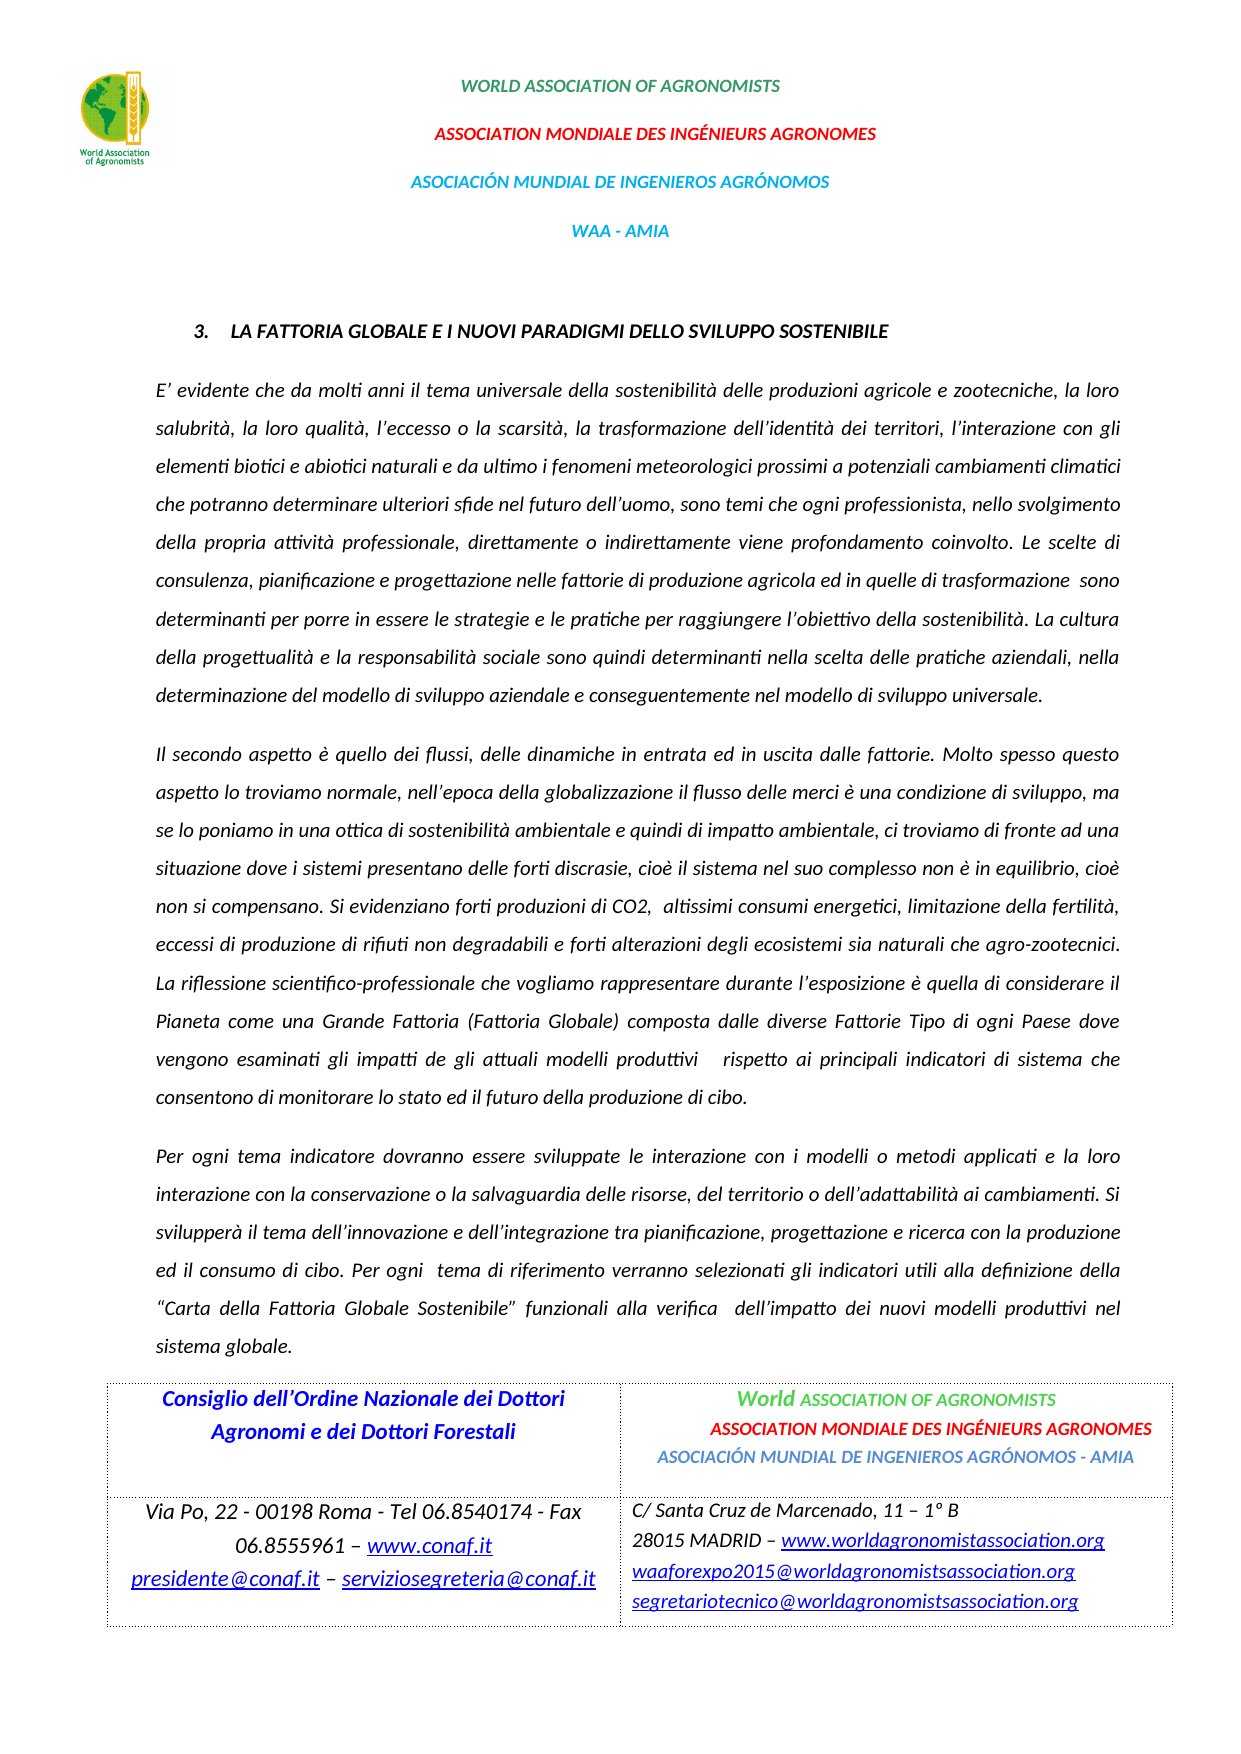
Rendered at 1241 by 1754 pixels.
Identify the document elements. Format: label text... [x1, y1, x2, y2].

text Per ogni tema indicatore dovranno essere sviluppate le interazione con i modelli o metodi applicati e la loro interazione con la conservazione o la salvaguardia delle risorse, del territorio o dell’adattabilità ai cambiamenti. Si svilupperà il tema dell’innovazione e dell’integrazione tra pianificazione, progettazione e ricerca con la produzione ed il consumo di cibo. Per ogni tema di riferimento verranno selezionati gli indicatori utili alla definizione della “Carta della Fattoria Globale Sostenibile” funzionali alla verifica dell’impatto dei nuovi modelli produttivi nel sistema globale. [156, 1143, 1122, 1359]
picture [59, 63, 175, 173]
text E’ evidente che da molti anni il tema universale della sostenibilità delle produzioni agricole e zootecniche, la loro salubrità, la loro qualità, l’eccesso o la scarsità, la trasformazione dell’identità dei territori, l’interazione con gli elementi biotici e abiotici naturali e da ultimo i fenomeni meteorologici prossimi a potenziali cambiamenti climatici che potranno determinare ulteriori sfide nel futuro dell’uomo, sono temi che ogni professionista, nello svolgimento della propria attività professionale, direttamente o indirettamente viene profondamento coinvolto. Le scelte di consulenza, pianificazione e progettazione nelle fattorie di produzione agricola ed in quelle di trasformazione sono determinanti per porre in essere le strategie e le pratiche per raggiungere l’obiettivo della sostenibilità. La cultura della progettualità e la responsabilità sociale sono quindi determinanti nella scelta delle pratiche aziendali, nella determinazione del modello di sviluppo aziendale e conseguentemente nel modello di sviluppo universale. [156, 377, 1122, 707]
text Il secondo aspetto è quello dei flussi, delle dinamiche in entrata ed in uscita dalle fattorie. Molto spesso questo aspetto lo troviamo normale, nell’epoca della globalizzazione il flusso delle merci è una condizione di sviluppo, ma se lo poniamo in una ottica di sostenibilità ambientale e quindi di impatto ambientale, ci troviamo di fronte ad una situazione dove i sistemi presentano delle forti discrasie, cioè il sistema nel suo complesso non è in equilibrio, cioè non si compensano. Si evidenziano forti produzioni di CO2, altissimi consumi energetici, limitazione della fertilità, eccessi di produzione di rifiuti non degradabili e forti alterazioni degli ecosistemi sia naturali che agro-zootecnici. La riflessione scientifico-professionale che vogliamo rappresentare durante l’esposizione è quella di considerare il Pianeta come una Grande Fattoria (Fattoria Globale) composta dalle diverse Fattorie Tipo di ogni Paese dove vengono esaminati gli impatti de gli attuali modelli produttivi rispetto ai principali indicatori di sistema che consentono di monitorare lo stato ed il futuro della produzione di cibo. [156, 741, 1122, 1109]
list LA FATTORIA GLOBALE E I NUOVI PARADIGMI DELLO SVILUPPO SOSTENIBILE [193, 318, 1122, 343]
